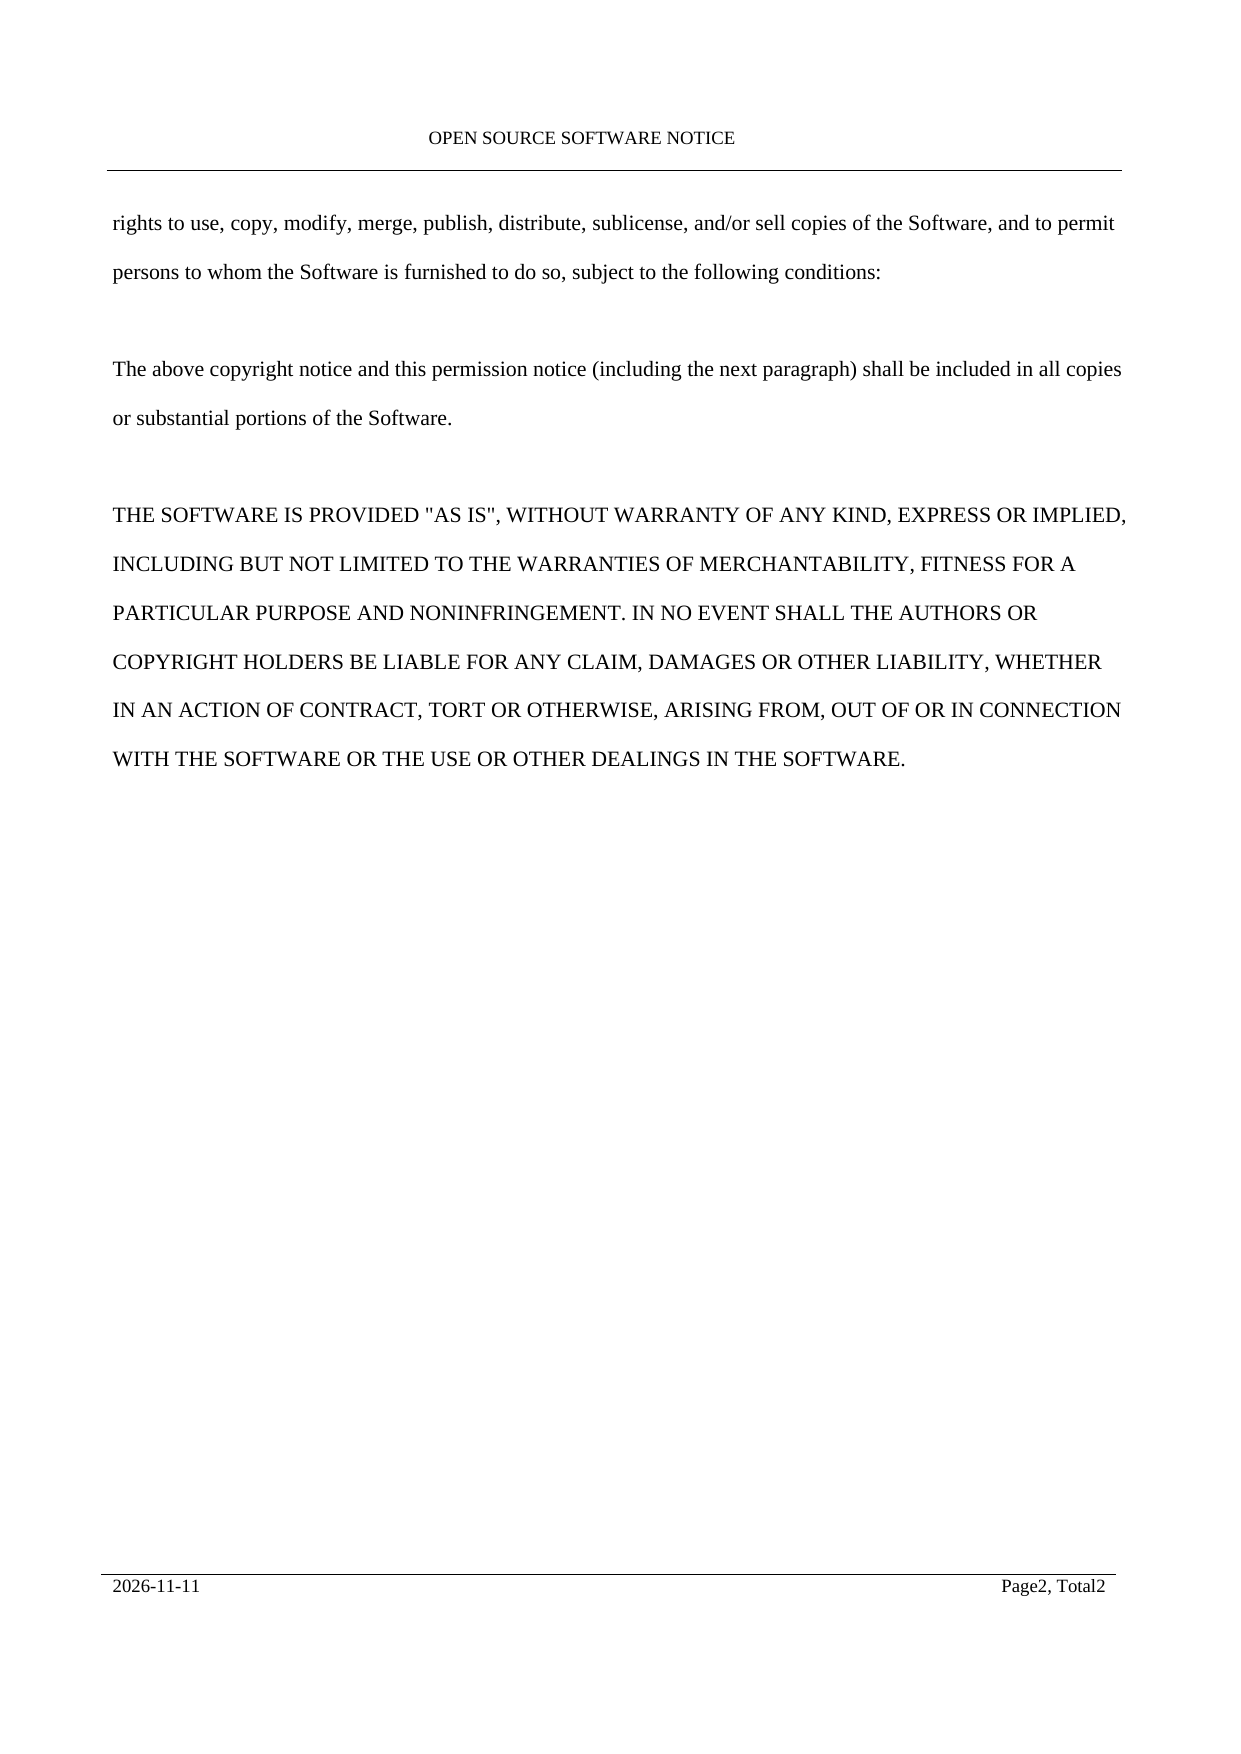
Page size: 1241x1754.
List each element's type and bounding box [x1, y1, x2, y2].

text [112, 206, 1128, 775]
